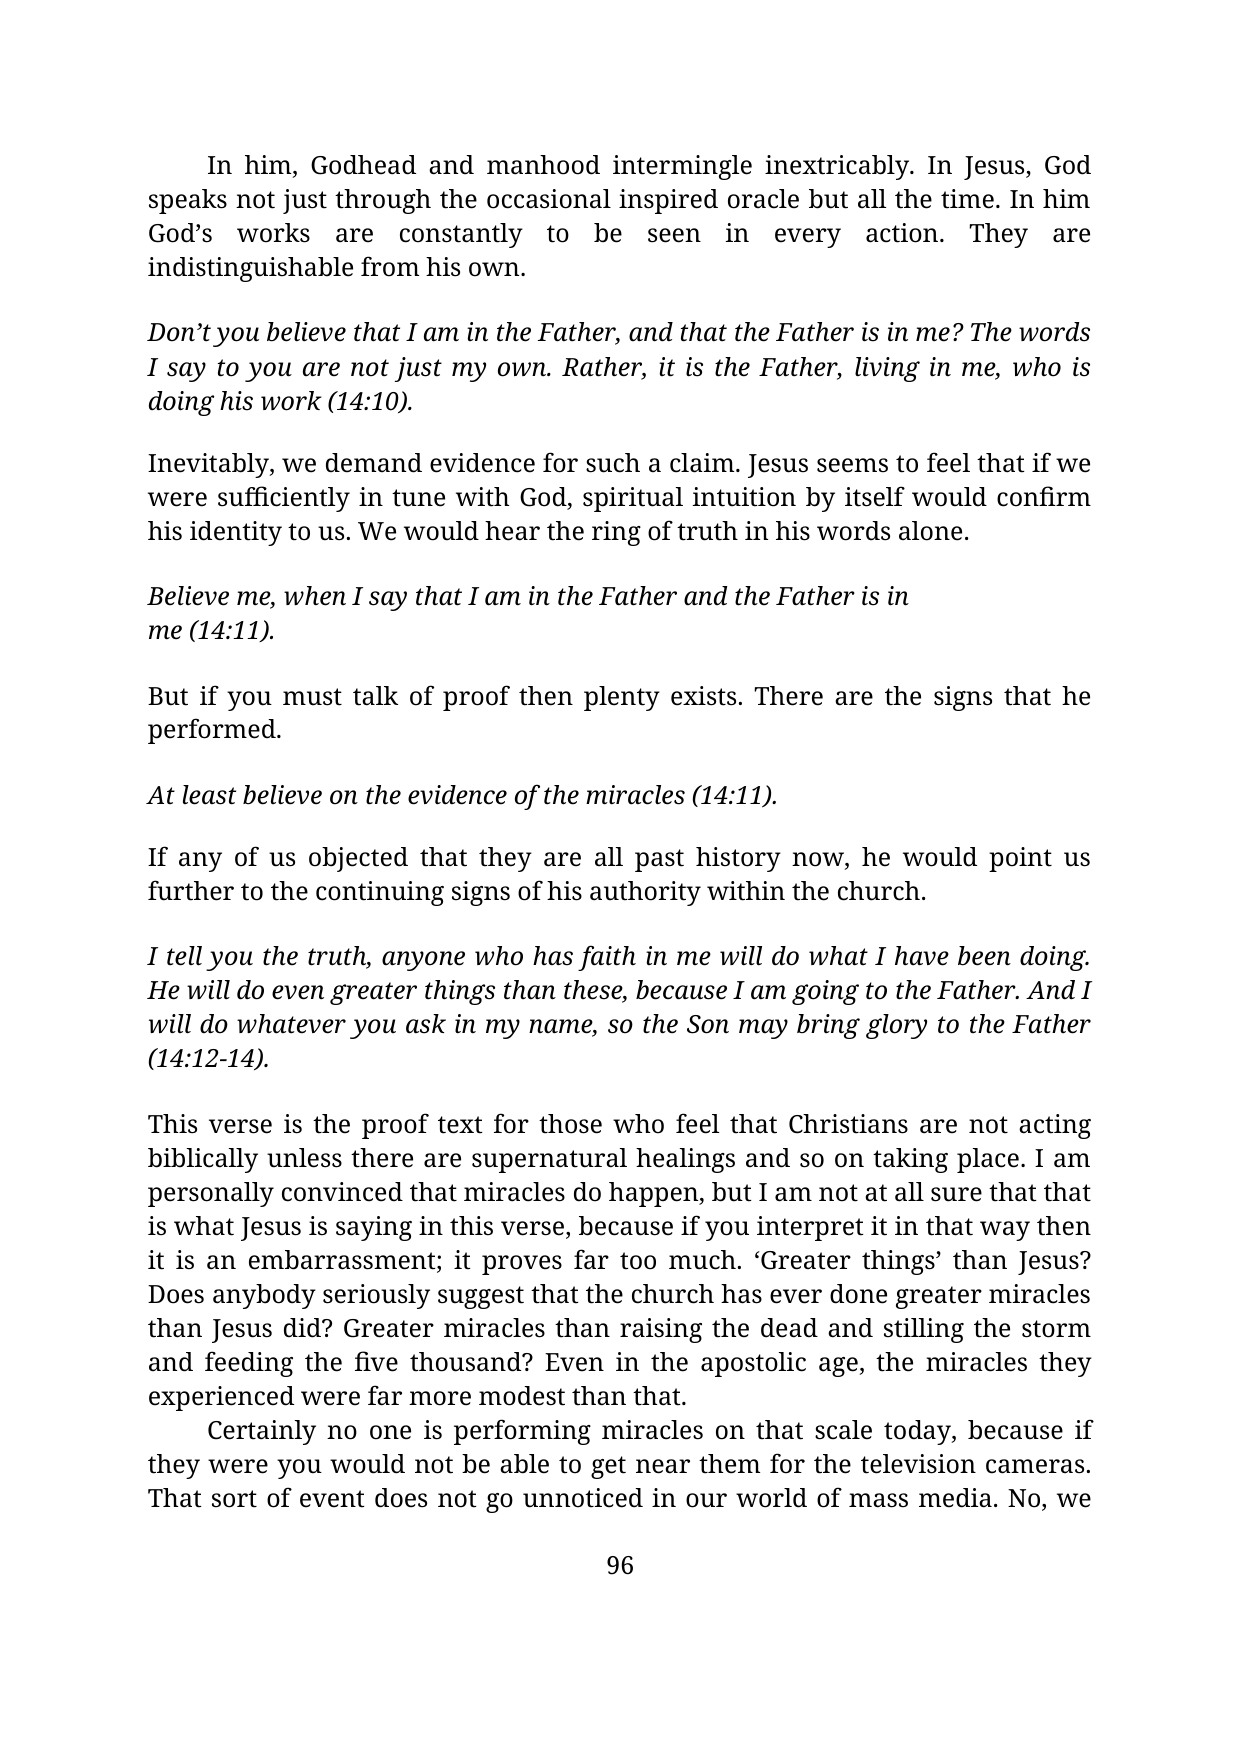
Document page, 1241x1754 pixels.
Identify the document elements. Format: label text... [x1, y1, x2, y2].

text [148, 1413, 1093, 1515]
text This verse is the proof text for those who feel that Christians are not acting biblically unless there are supernatural healings and so on taking place. I am personally convinced that miracles do happen, but I am not at all sure that that is what Jesus is saying in this verse, because if you interpret it in that way then it is an embarrassment; it proves far too much. ‘Greater things’ than Jesus? Does anybody seriously suggest that the church has ever done greater miracles than Jesus did? Greater miracles than raising the dead and stilling the storm and feeding the five thousand? Even in the apostolic age, the miracles they experienced were far more modest than that. [148, 1106, 1093, 1413]
text In him, Godhead and manhood intermingle inextricably. In Jesus, God speaks not just through the occasional inspired oracle but all the time. In him God’s works are constantly to be seen in every action. They are indistinguishable from his own. [148, 148, 1093, 284]
text If any of us objected that they are all past history now, he would point us further to the continuing signs of his authority within the church. [148, 839, 1093, 908]
text Don’t you believe that I am in the Father, and that the Father is in me? The words I say to you are not just my own. Rather, it is the Father, living in me, who is doing his work (14:10). [148, 315, 1093, 417]
text But if you must talk of proof then plenty exists. There are the signs that he performed. [148, 678, 1093, 746]
text Inevitably, we demand evidence for such a claim. Jesus seems to feel that if we were sufficiently in tune with God, spiritual intuition by itself would confirm his identity to us. We would hear the ring of truth in his words alone. [148, 445, 1093, 547]
text I tell you the truth, anyone who has faith in me will do what I have been doing. He will do even greater things than these, because I am going to the Father. And I will do whatever you ask in my name, so the Son may bring glory to the Father (14:12-14). [148, 939, 1093, 1075]
text Believe me, when I say that I am in the Father and the Father is in [148, 579, 1093, 613]
text me (14:11). [148, 613, 1093, 647]
text At least believe on the evidence of the miracles (14:11). [148, 777, 1093, 812]
